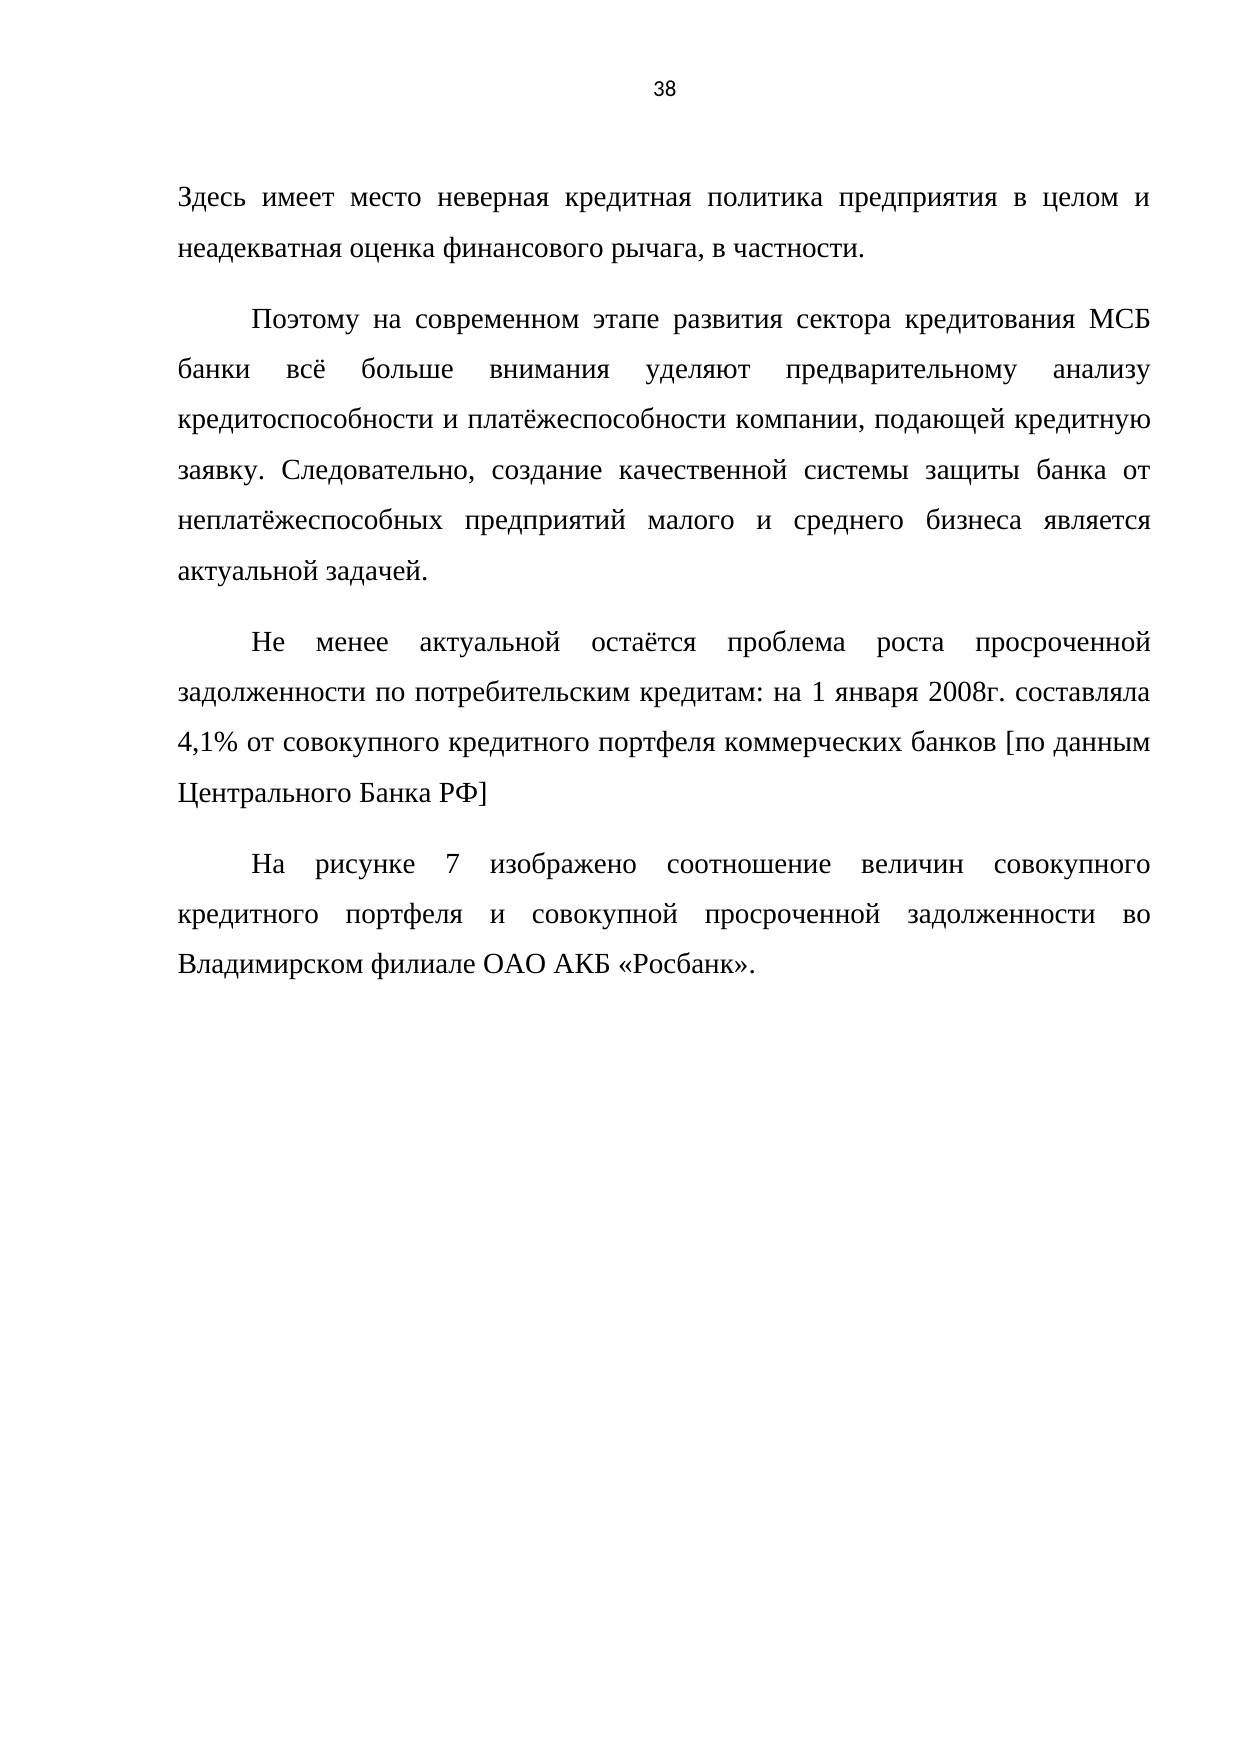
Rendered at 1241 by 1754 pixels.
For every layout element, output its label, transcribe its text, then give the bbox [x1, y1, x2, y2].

text Поэтому на современном этапе развития сектора кредитования МСБ банки всё больше внимания уделяют предварительному анализу кредитоспособности и платёжеспособности компании, подающей кредитную заявку. Следовательно, создание качественной системы защиты банка от неплатёжеспособных предприятий малого и среднего бизнеса является актуальной задачей. [177, 301, 1152, 586]
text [177, 179, 1152, 263]
text На рисунке 7 изображено соотношение величин совокупного кредитного портфеля и совокупной просроченной задолженности во Владимирском филиале ОАО АКБ «Росбанк». [177, 846, 1152, 980]
text Не менее актуальной остаётся проблема роста просроченной задолженности по потребительским кредитам: на 1 января 2008г. составляла 4,1% от совокупного кредитного портфеля коммерческих банков [по данным Центрального Банка РФ] [177, 624, 1152, 808]
